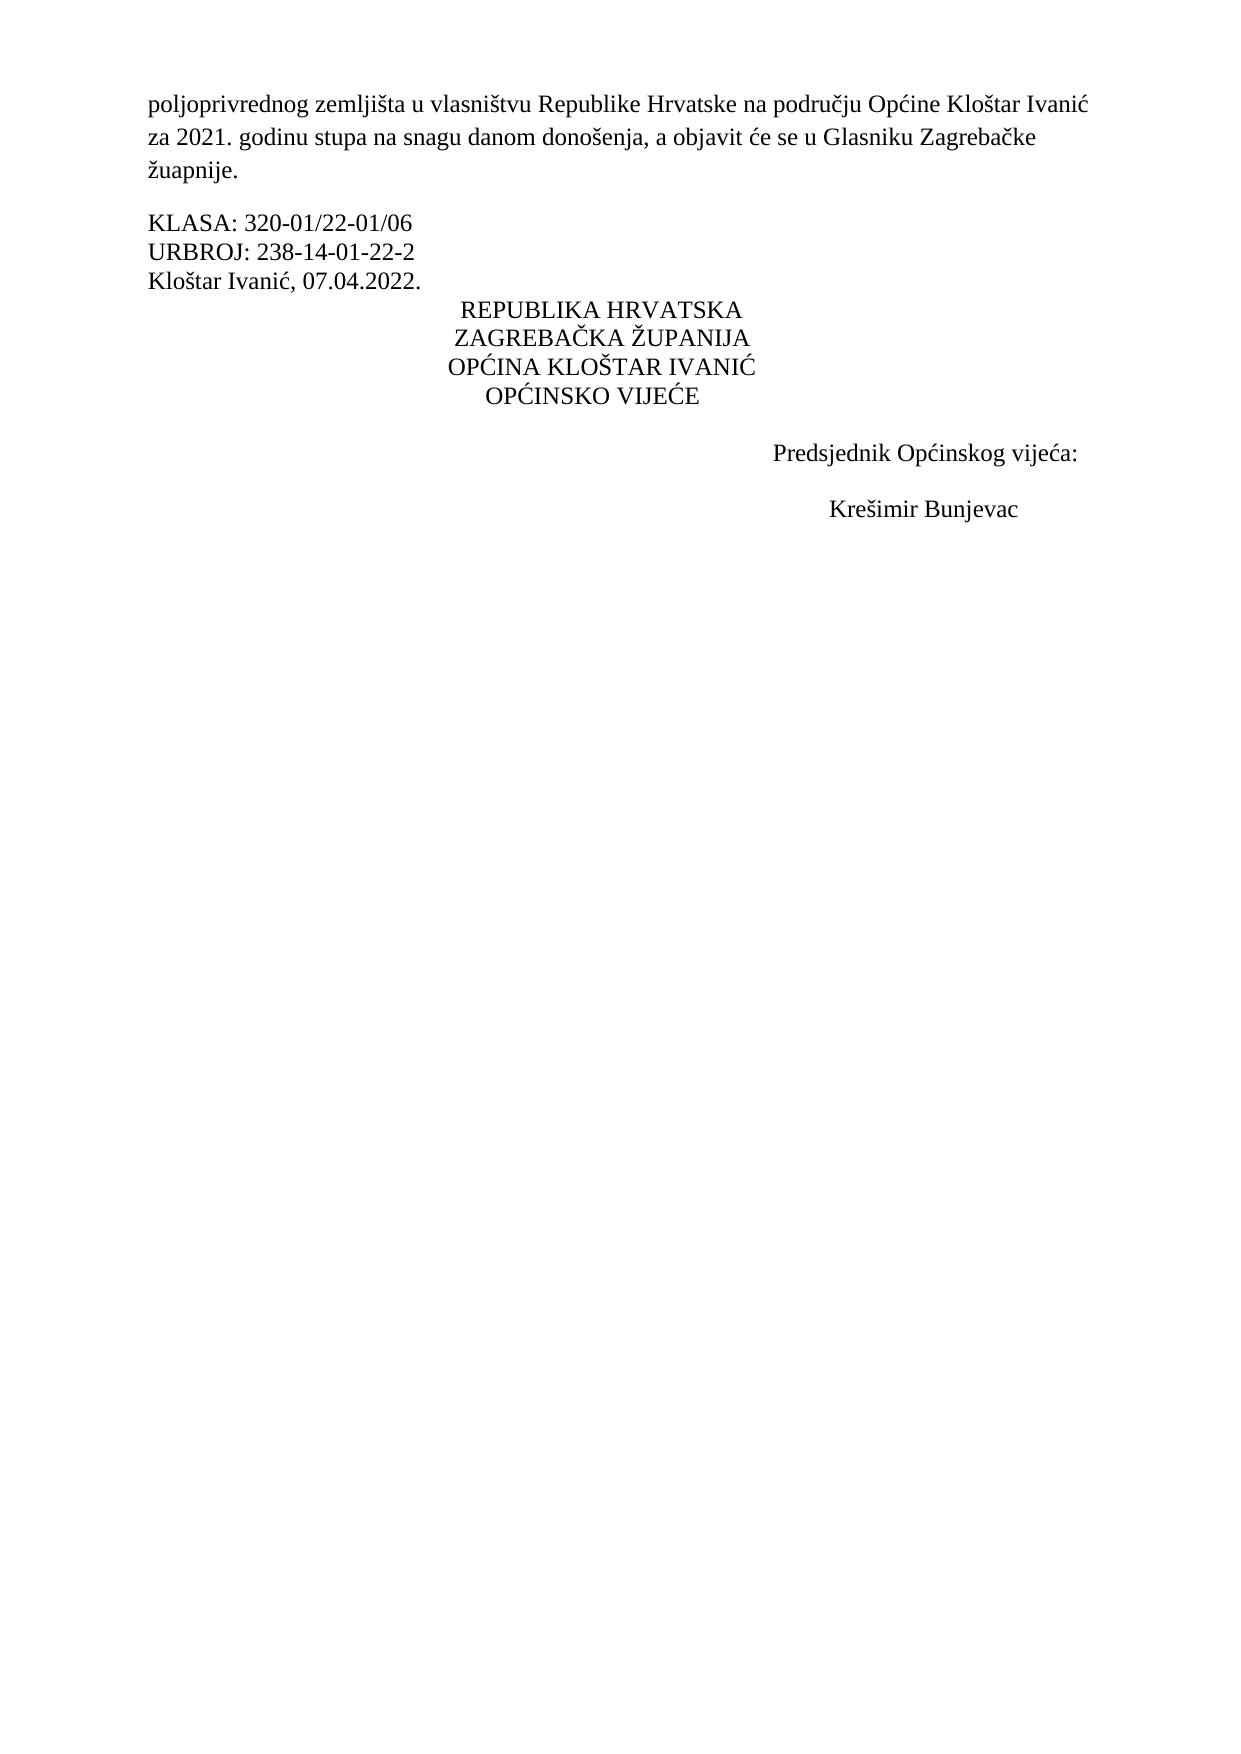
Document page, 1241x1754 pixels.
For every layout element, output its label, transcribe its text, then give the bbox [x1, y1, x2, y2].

text Kloštar Ivanić, 07.04.2022. [148, 266, 1093, 295]
text REPUBLIKA HRVATSKA [148, 295, 1093, 323]
text OPĆINA KLOŠTAR IVANIĆ [148, 352, 1093, 381]
text KLASA: 320-01/22-01/06 [148, 208, 1093, 237]
text Predsjednik Općinskog vijeća: [148, 438, 1093, 467]
text ZAGREBAČKA ŽUPANIJA [148, 323, 1093, 352]
text URBROJ: 238-14-01-22-2 [148, 237, 1093, 266]
text Krešimir Bunjevac [148, 494, 1093, 523]
text OPĆINSKO VIJEĆE [148, 381, 1093, 410]
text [148, 89, 1093, 183]
